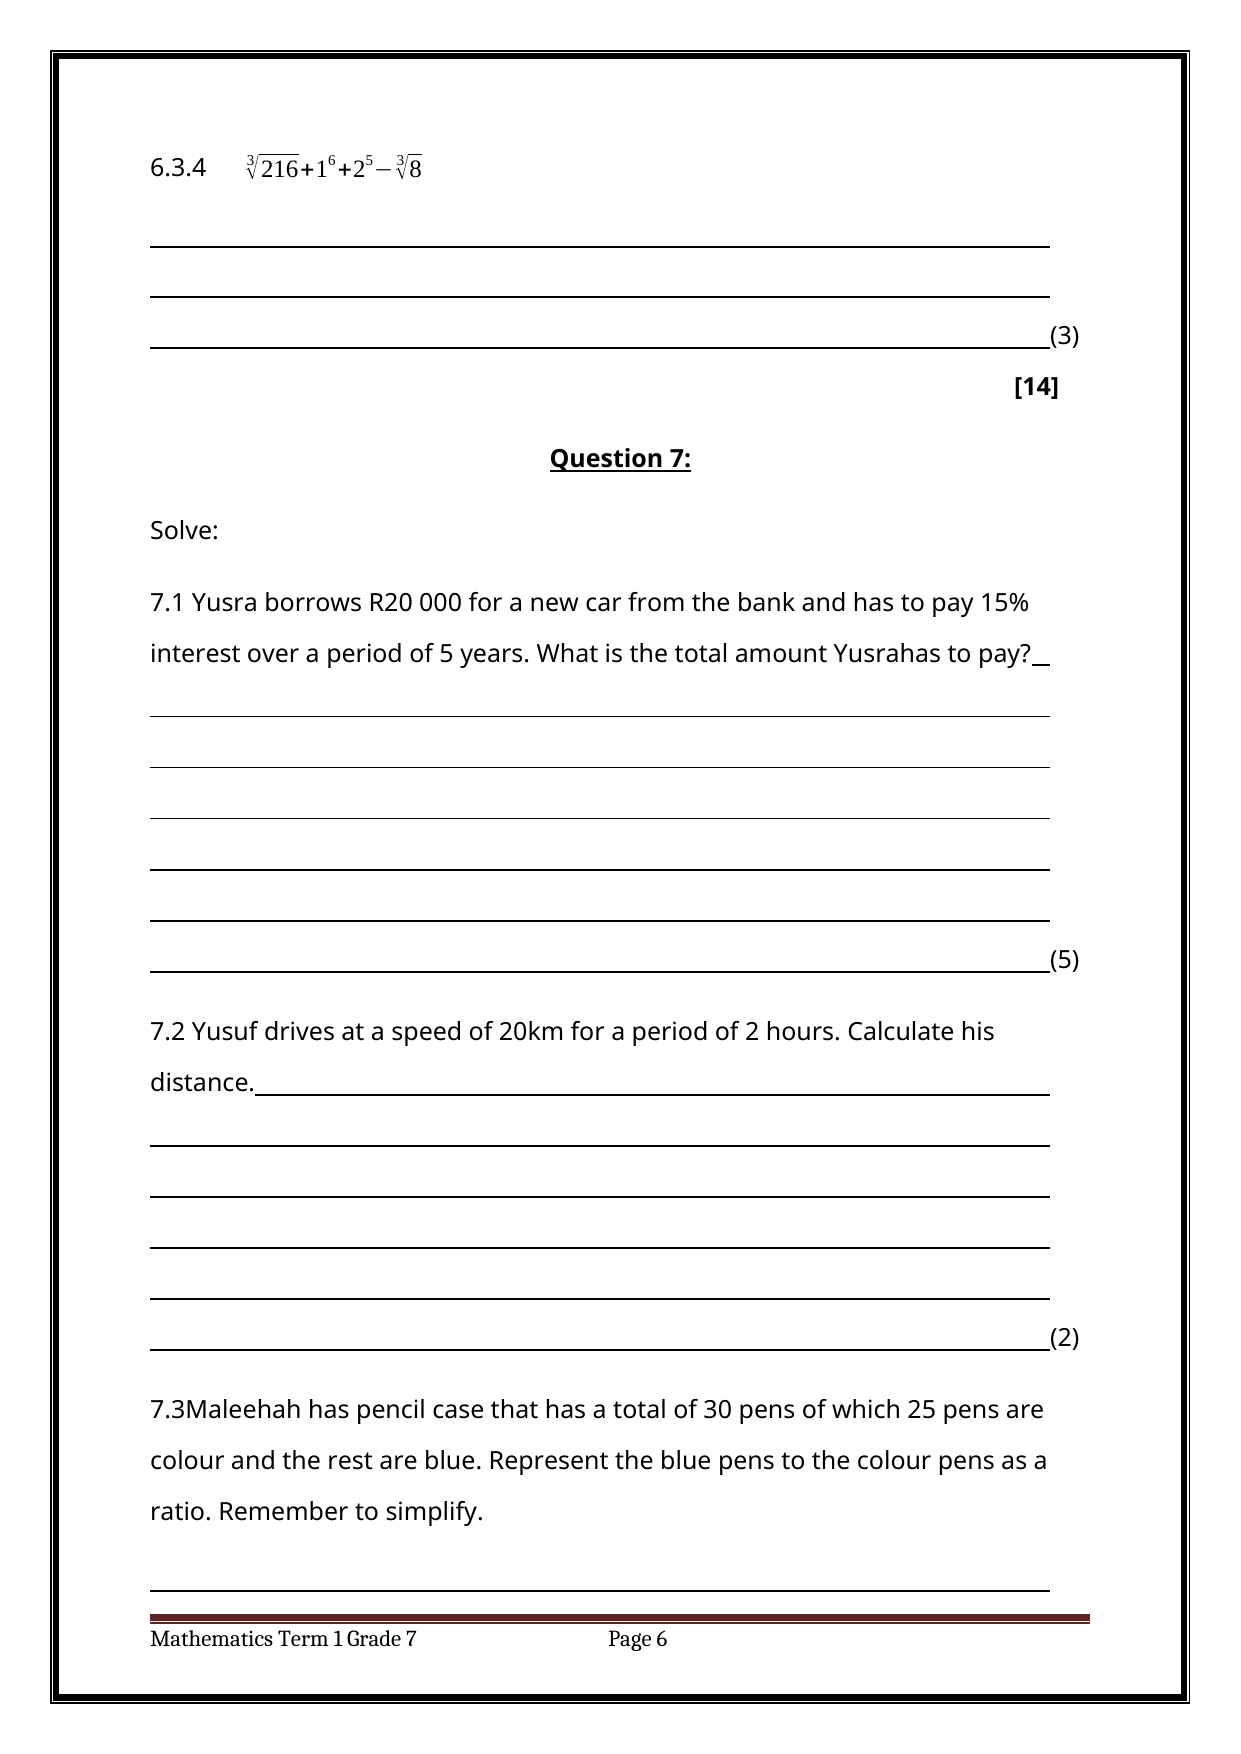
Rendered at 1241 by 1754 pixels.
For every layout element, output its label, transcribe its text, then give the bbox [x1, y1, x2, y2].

text Question 7: [150, 441, 1090, 475]
text (3) [10] [150, 1566, 1090, 1594]
text 7.2 Yusuf drives at a speed of 20km for a period of 2 hours. Calculate his distance. (2) [150, 1014, 1090, 1354]
text 7.3Maleehah has pencil case that has a total of 30 pens of which 25 pens are colour and the rest are blue. Represent the blue pens to the colour pens as a ratio. Remember to simplify. [150, 1392, 1090, 1528]
text 7.1 Yusra borrows R20 000 for a new car from the bank and has to pay 15% interest over a period of 5 years. What is the total amount Yusrahas to pay? (5) [150, 584, 1090, 976]
text (3) [14] [150, 222, 1090, 403]
text 6.3.4 [150, 150, 1090, 184]
text Solve: [150, 513, 1090, 547]
